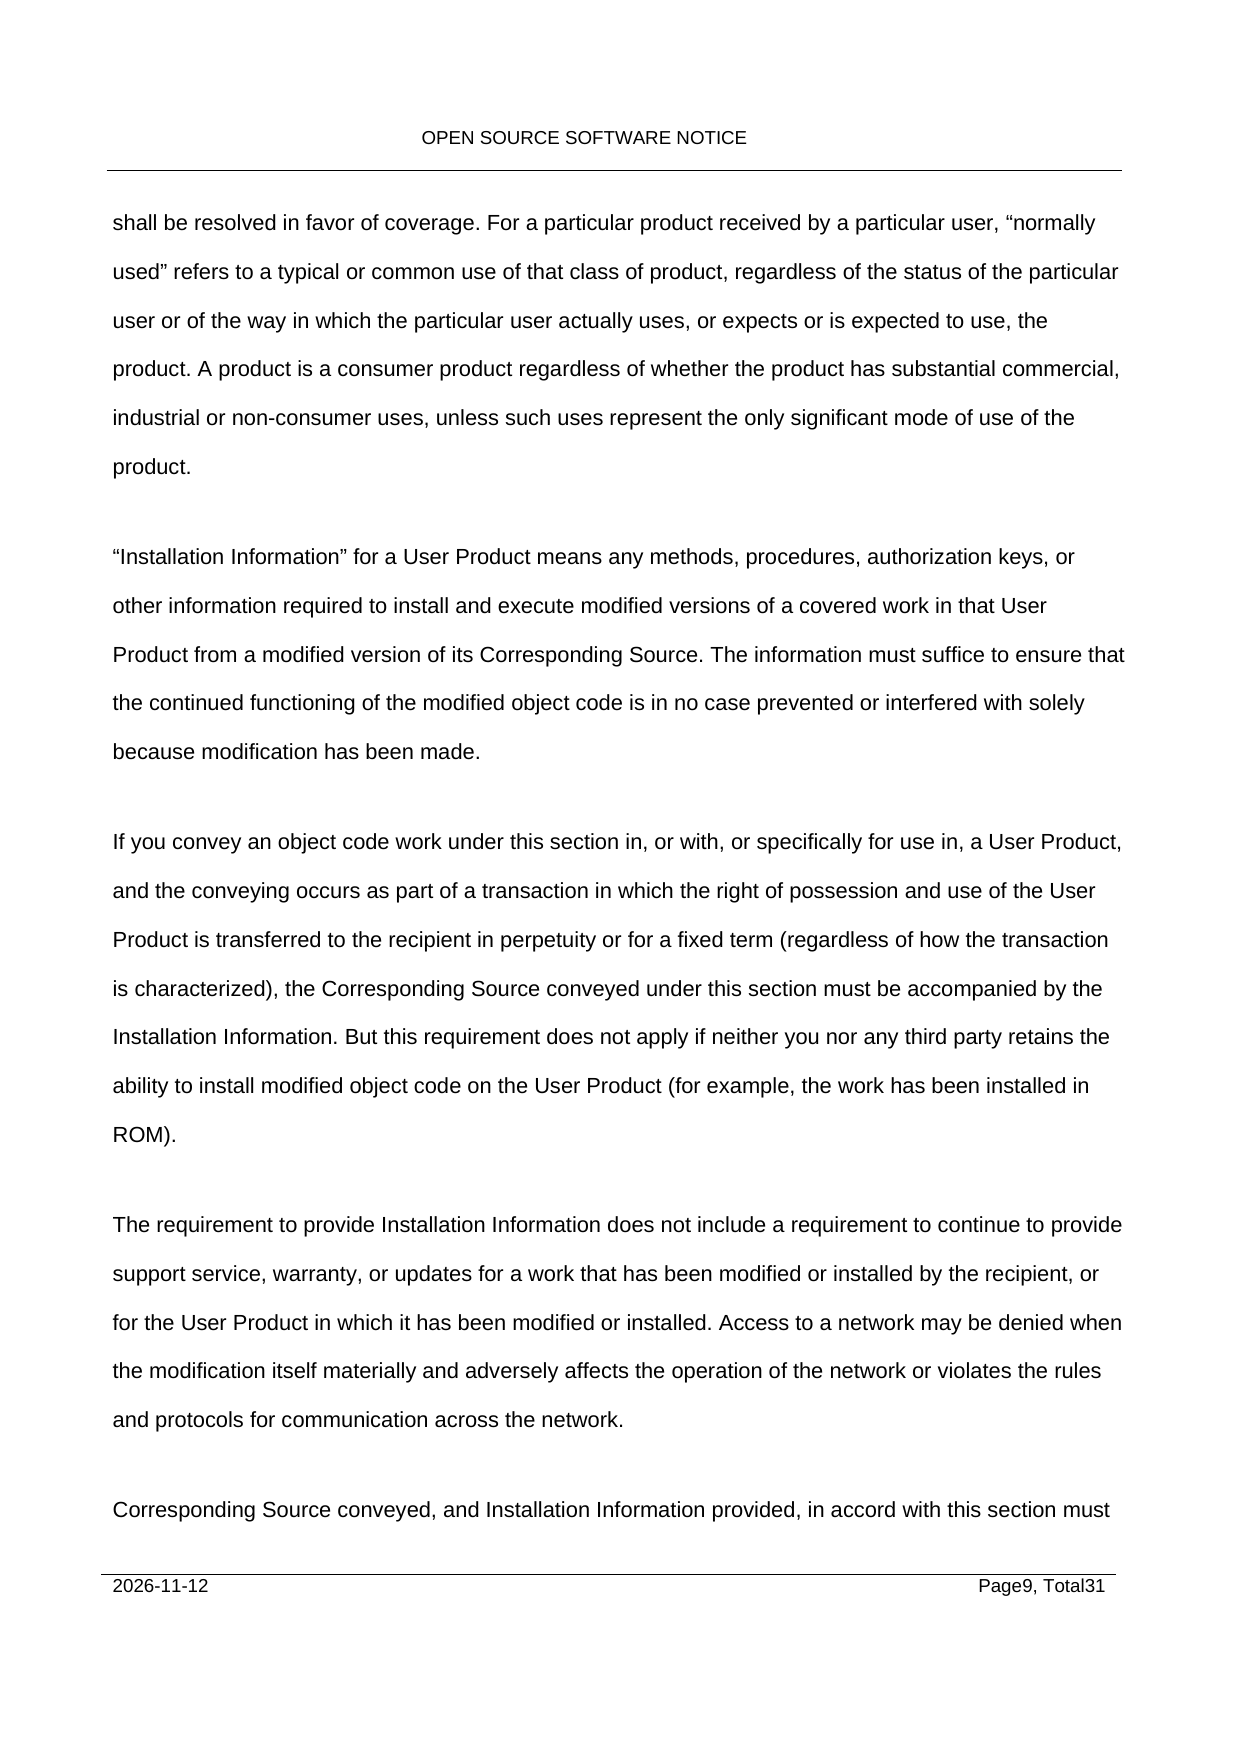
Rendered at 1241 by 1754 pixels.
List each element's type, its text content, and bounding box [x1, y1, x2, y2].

text “Installation Information” for a User Product means any methods, procedures, authorization keys, or other information required to install and execute modified versions of a covered work in that User Product from a modified version of its Corresponding Source. The information must suffice to ensure that the continued functioning of the modified object code is in no case prevented or interfered with solely because modification has been made. [112, 540, 1128, 768]
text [112, 1493, 1128, 1526]
text The requirement to provide Installation Information does not include a requirement to continue to provide support service, warranty, or updates for a work that has been modified or installed by the recipient, or for the User Product in which it has been modified or installed. Access to a network may be denied when the modification itself materially and adversely affects the operation of the network or violates the rules and protocols for communication across the network. [112, 1208, 1128, 1436]
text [112, 206, 1128, 483]
text If you convey an object code work under this section in, or with, or specifically for use in, a User Product, and the conveying occurs as part of a transaction in which the right of possession and use of the User Product is transferred to the recipient in perpetuity or for a fixed term (regardless of how the transaction is characterized), the Corresponding Source conveyed under this section must be accompanied by the Installation Information. But this requirement does not apply if neither you nor any third party retains the ability to install modified object code on the User Product (for example, the work has been installed in ROM). [112, 826, 1128, 1151]
